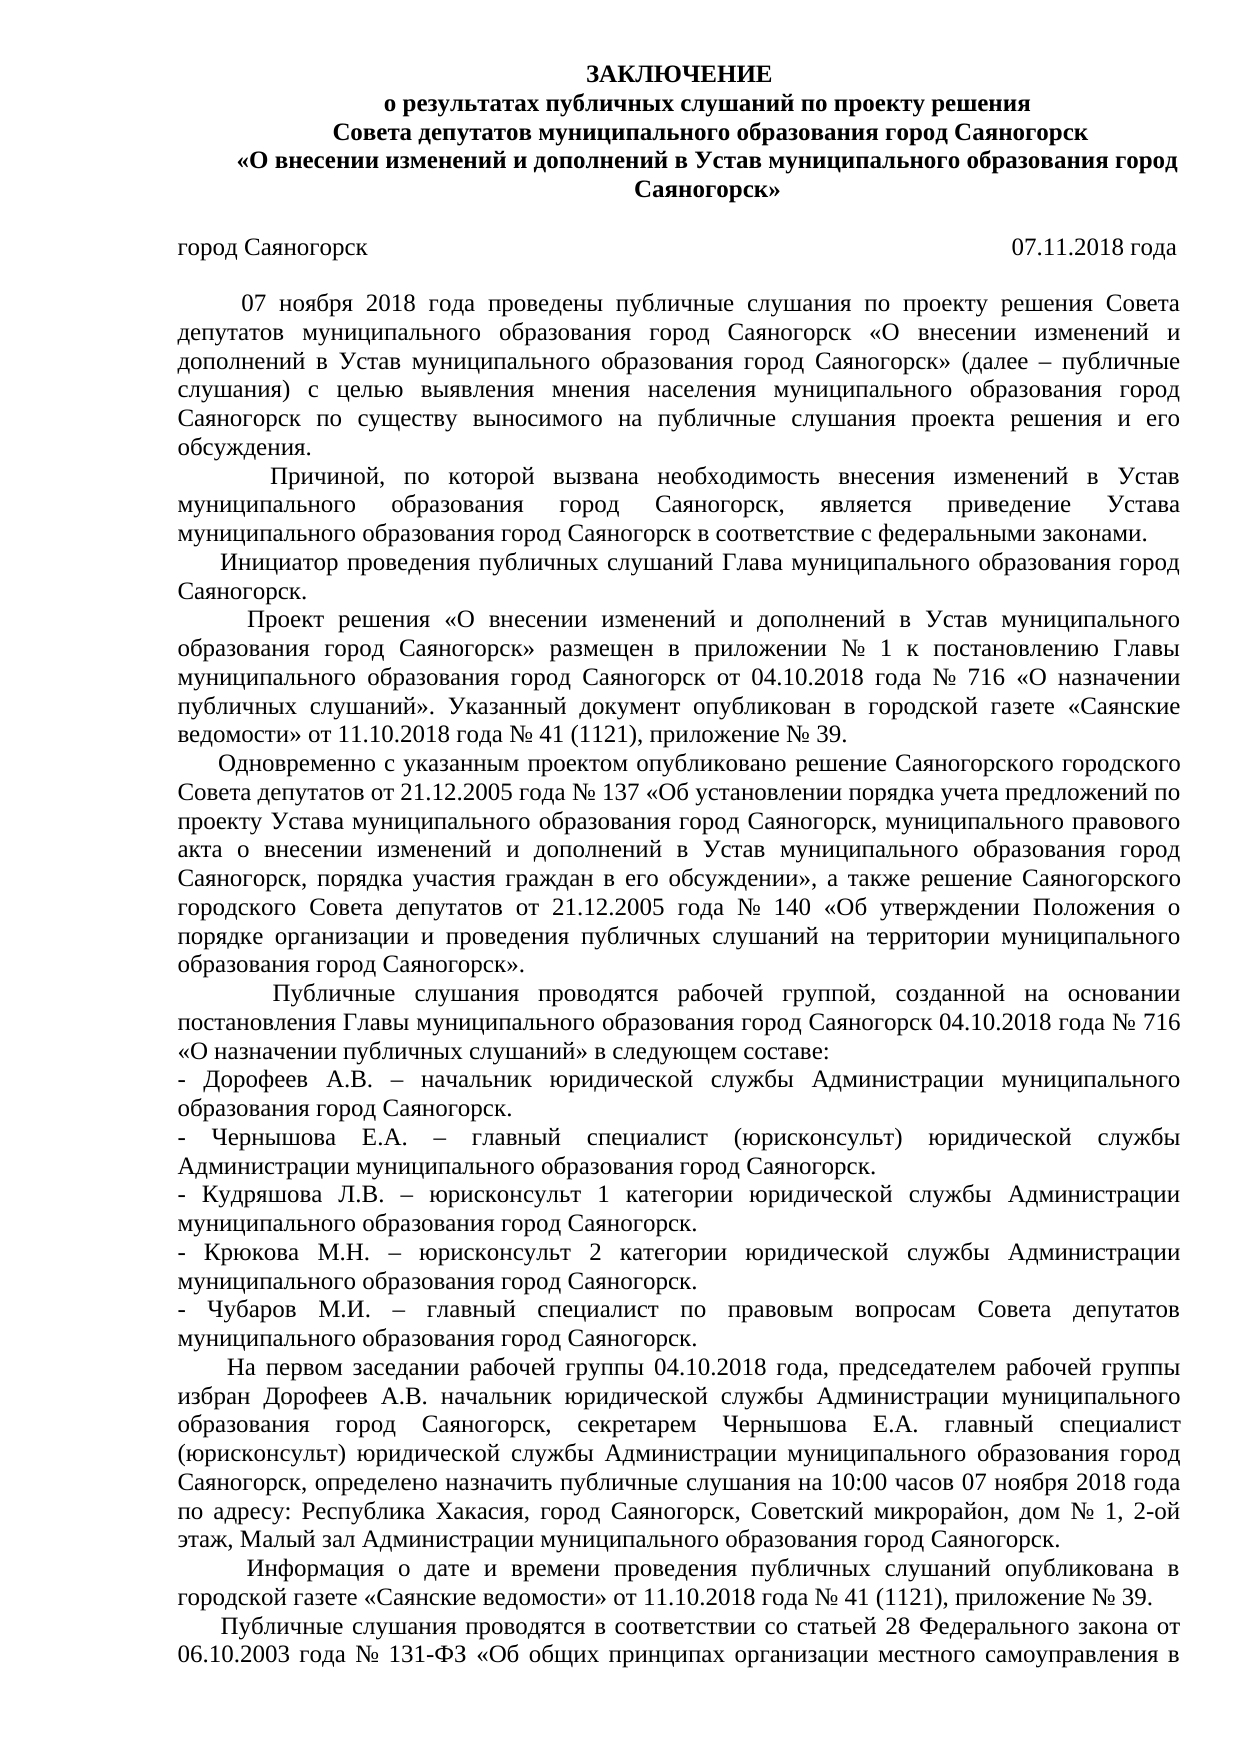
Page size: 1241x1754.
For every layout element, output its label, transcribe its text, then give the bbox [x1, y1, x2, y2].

text 07 ноября 2018 года проведены публичные слушания по проекту решения Совета депутатов муниципального образования город Саяногорск «О внесении изменений и дополнений в Устав муниципального образования город Саяногорск» (далее – публичные слушания) с целью выявления мнения населения муниципального образования город Саяногорск по существу выносимого на публичные слушания проекта решения и его обсуждения. [177, 288, 1181, 461]
text город Саяногорск 07.11.2018 года [177, 232, 1181, 260]
text На первом заседании рабочей группы 04.10.2018 года, председателем рабочей группы избран Дорофеев А.В. начальник юридической службы Администрации муниципального образования город Саяногорск, секретарем Чернышова Е.А. главный специалист (юрисконсульт) юридической службы Администрации муниципального образования город Саяногорск, определено назначить публичные слушания на 10:00 часов 07 ноября 2018 года по адресу: Республика Хакасия, город Саяногорск, Советский микрорайон, дом № 1, 2-ой этаж, Малый зал Администрации муниципального образования город Саяногорск. [177, 1352, 1181, 1553]
text о результатах публичных слушаний по проекту решения [233, 88, 1181, 117]
text - Дорофеев А.В. – начальник юридической службы Администрации муниципального образования город Саяногорск. [177, 1064, 1181, 1122]
text Совета депутатов муниципального образования город Саяногорск [233, 117, 1181, 145]
text Причиной, по которой вызвана необходимость внесения изменений в Устав муниципального образования город Саяногорск, является приведение Устава муниципального образования город Саяногорск в соответствие с федеральными законами. [177, 461, 1181, 547]
text - Чубаров М.И. – главный специалист по правовым вопросам Совета депутатов муниципального образования город Саяногорск. [177, 1294, 1181, 1352]
text Публичные слушания проводятся рабочей группой, созданной на основании постановления Главы муниципального образования город Саяногорск 04.10.2018 года № 716 «О назначении публичных слушаний» в следующем составе: [177, 978, 1181, 1064]
text Одновременно с указанным проектом опубликовано решение Саяногорского городского Совета депутатов от 21.12.2005 года № 137 «Об установлении порядка учета предложений по проекту Устава муниципального образования город Саяногорск, муниципального правового акта о внесении изменений и дополнений в Устав муниципального образования город Саяногорск, порядка участия граждан в его обсуждении», а также решение Саяногорского городского Совета депутатов от 21.12.2005 года № 140 «Об утверждении Положения о порядке организации и проведения публичных слушаний на территории муниципального образования город Саяногорск». [177, 748, 1181, 978]
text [177, 1611, 1181, 1668]
text Инициатор проведения публичных слушаний Глава муниципального образования город Саяногорск. [177, 547, 1181, 604]
text Проект решения «О внесении изменений и дополнений в Устав муниципального образования город Саяногорск» размещен в приложении № 1 к постановлению Главы муниципального образования город Саяногорск от 04.10.2018 года № 716 «О назначении публичных слушаний». Указанный документ опубликован в городской газете «Саянские ведомости» от 11.10.2018 года № 41 (1121), приложение № 39. [177, 604, 1181, 748]
text «О внесении изменений и дополнений в Устав муниципального образования город Саяногорск» [233, 145, 1181, 203]
text - Крюкова М.Н. – юрисконсульт 2 категории юридической службы Администрации муниципального образования город Саяногорск. [177, 1237, 1181, 1294]
text Информация о дате и времени проведения публичных слушаний опубликована в городской газете «Саянские ведомости» от 11.10.2018 года № 41 (1121), приложение № 39. [177, 1553, 1181, 1611]
title ЗАКЛЮЧЕНИЕ [177, 59, 1181, 88]
text - Кудряшова Л.В. – юрисконсульт 1 категории юридической службы Администрации муниципального образования город Саяногорск. [177, 1179, 1181, 1237]
text - Чернышова Е.А. – главный специалист (юрисконсульт) юридической службы Администрации муниципального образования город Саяногорск. [177, 1122, 1181, 1179]
